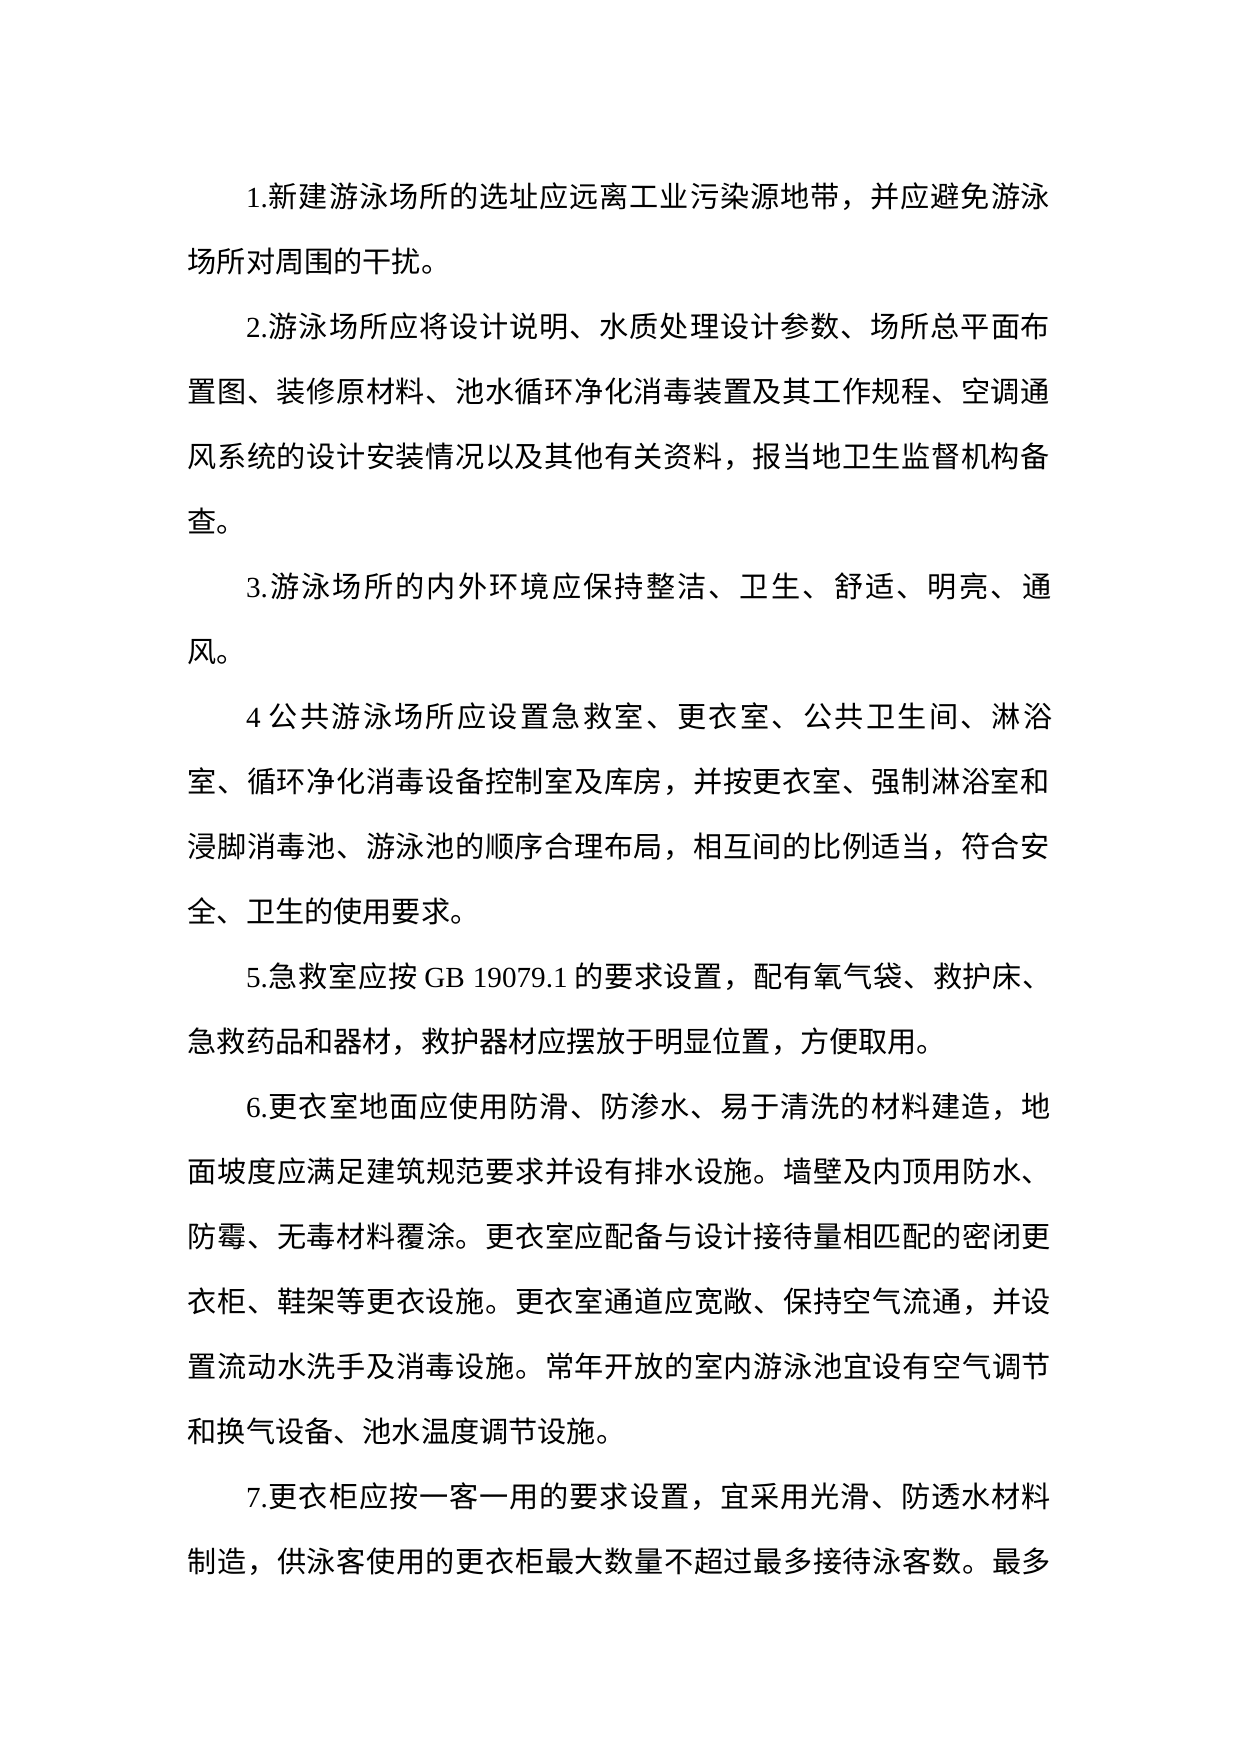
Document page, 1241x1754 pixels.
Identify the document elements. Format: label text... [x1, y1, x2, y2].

text 5.急救室应按GB 19079.1的要求设置，配有氧气袋、救护床、急救药品和器材，救护器材应摆放于明显位置，方便取用。 [187, 942, 1053, 1072]
text 3.游泳场所的内外环境应保持整洁、卫生、舒适、明亮、通风。 [187, 552, 1053, 682]
text 6.更衣室地面应使用防滑、防渗水、易于清洗的材料建造，地面坡度应满足建筑规范要求并设有排水设施。墙壁及内顶用防水、防霉、无毒材料覆涂。更衣室应配备与设计接待量相匹配的密闭更衣柜、鞋架等更衣设施。更衣室通道应宽敞、保持空气流通，并设置流动水洗手及消毒设施。常年开放的室内游泳池宜设有空气调节和换气设备、池水温度调节设施。 [187, 1072, 1053, 1462]
text 2.游泳场所应将设计说明、水质处理设计参数、场所总平面布置图、装修原材料、池水循环净化消毒装置及其工作规程、空调通风系统的设计安装情况以及其他有关资料，报当地卫生监督机构备查。 [187, 292, 1053, 552]
text 1.新建游泳场所的选址应远离工业污染源地带，并应避免游泳场所对周围的干扰。 [187, 162, 1053, 292]
text 4公共游泳场所应设置急救室、更衣室、公共卫生间、淋浴室、循环净化消毒设备控制室及库房，并按更衣室、强制淋浴室和浸脚消毒池、游泳池的顺序合理布局，相互间的比例适当，符合安全、卫生的使用要求。 [187, 682, 1053, 942]
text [187, 1462, 1053, 1592]
